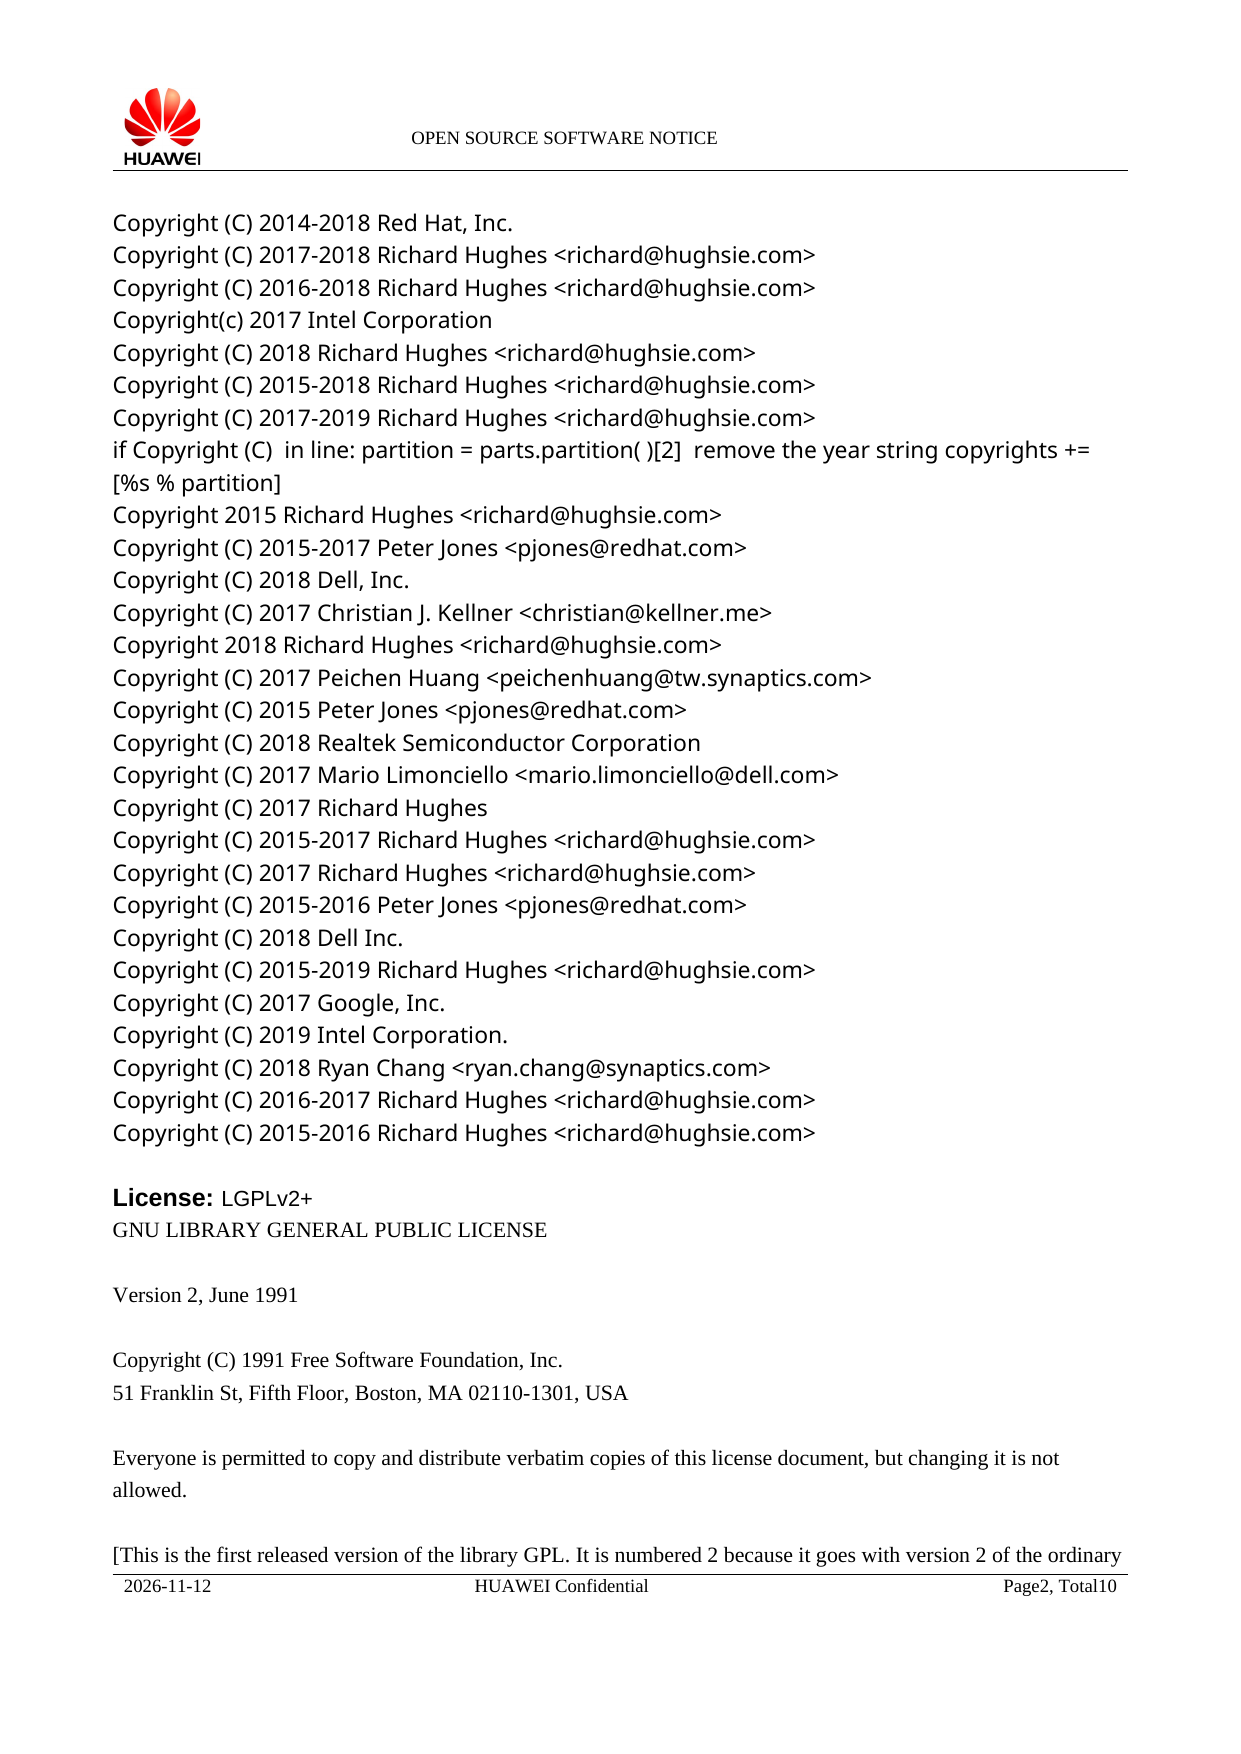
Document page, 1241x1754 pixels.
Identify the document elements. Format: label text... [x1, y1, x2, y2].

text License: LGPLv2+ [112, 1181, 1128, 1214]
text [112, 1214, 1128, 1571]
picture [124, 88, 201, 165]
